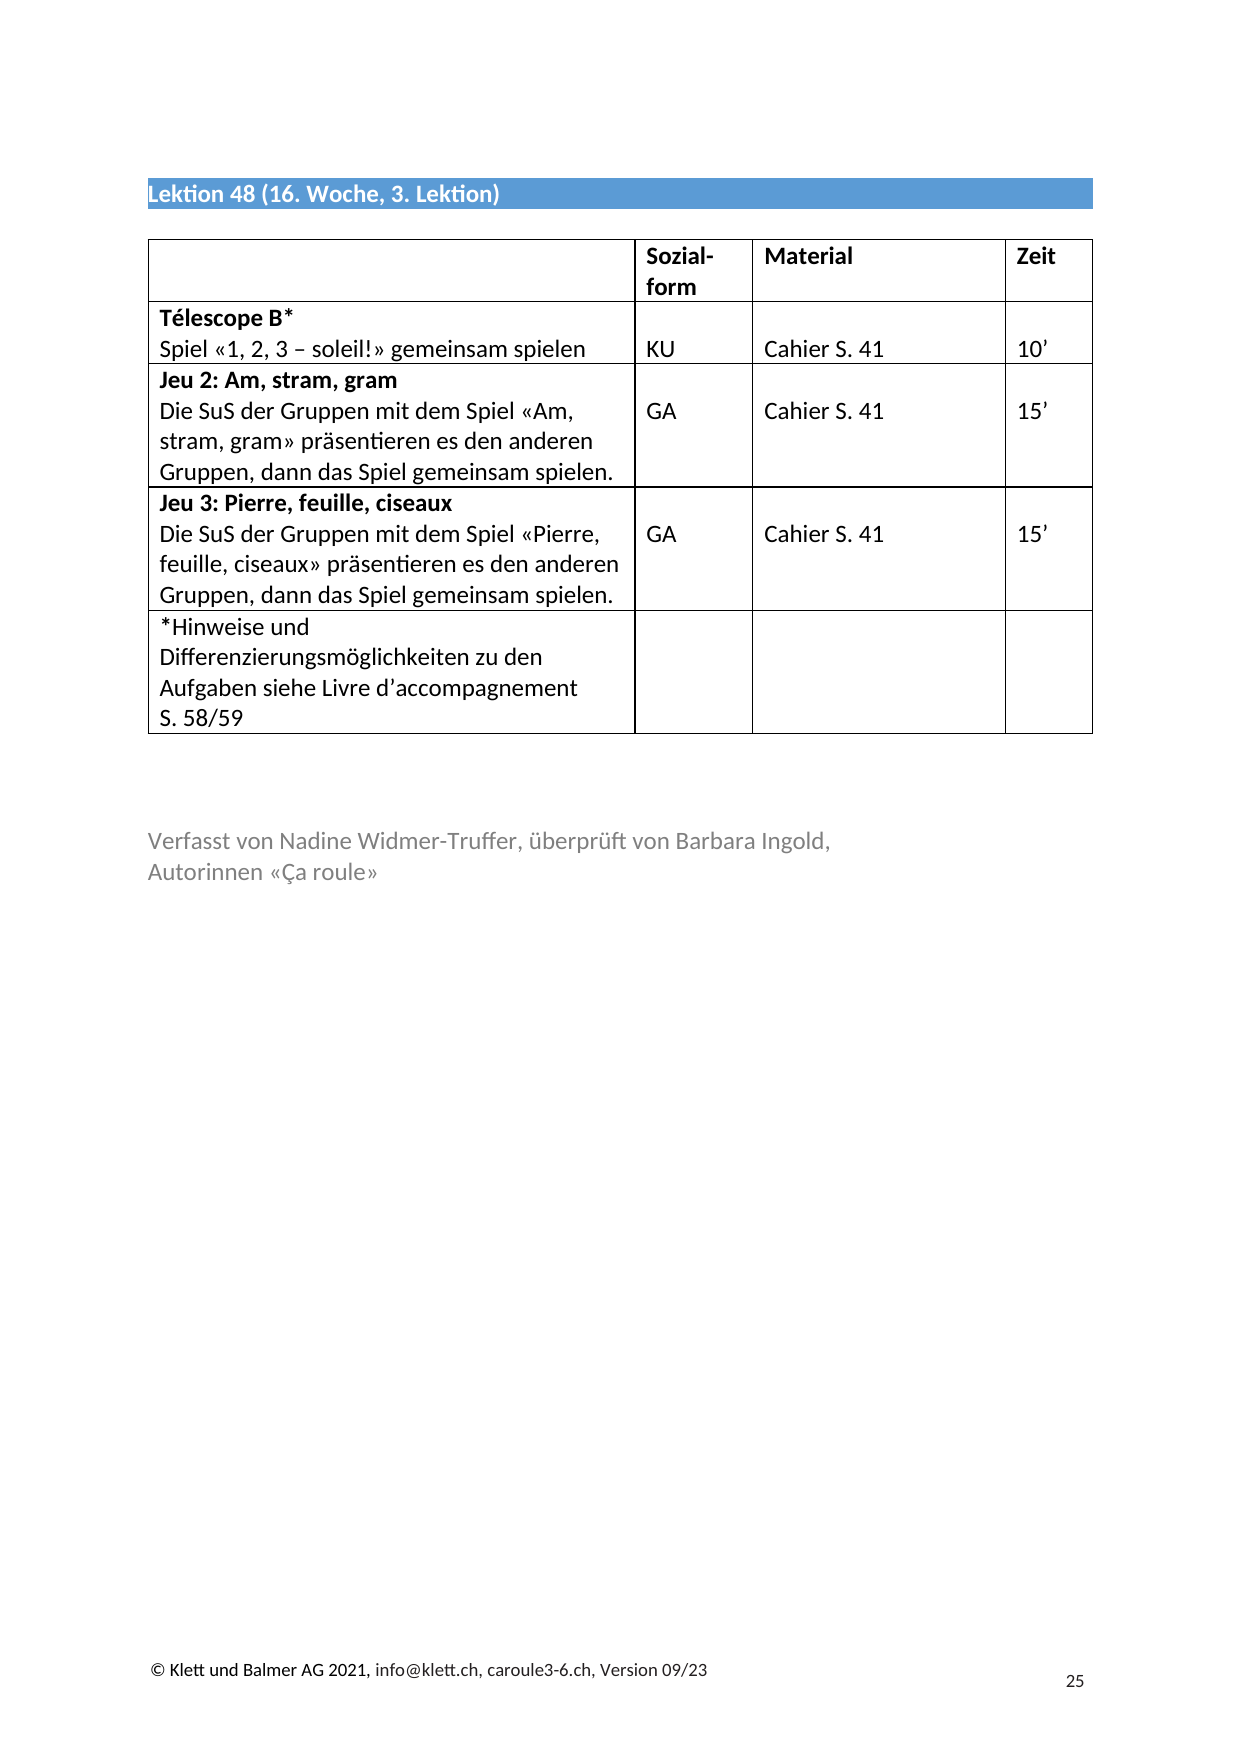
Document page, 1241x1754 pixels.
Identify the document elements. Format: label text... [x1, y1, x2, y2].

table_cell Cahier S. 41 [753, 364, 1005, 486]
table_cell KU [636, 302, 752, 363]
table_header Sozial-form [636, 240, 752, 301]
table_header Material [753, 240, 1005, 301]
table_cell Télescope B* Spiel «1, 2, 3 – soleil!» gemeinsam spielen [149, 302, 634, 363]
table_cell [636, 611, 752, 733]
table_cell Jeu 3: Pierre, feuille, ciseaux Die SuS der Gruppen mit dem Spiel «Pierre, feuille, ciseaux» präsentieren es den anderen Gruppen, dann das Spiel gemeinsam spielen. [149, 488, 634, 609]
table_cell GA [636, 488, 752, 609]
table_cell *Hinweise und Differenzierungsmöglichkeiten zu den Aufgaben siehe Livre d’accompagnement S. 58/59 [149, 611, 634, 733]
text Lektion 48 (16. Woche, 3. Lektion) [148, 178, 1093, 209]
table_cell Jeu 2: Am, stram, gram Die SuS der Gruppen mit dem Spiel «Am, stram, gram» präsentieren es den anderen Gruppen, dann das Spiel gemeinsam spielen. [149, 364, 634, 486]
table_cell Cahier S. 41 [753, 488, 1005, 609]
table_cell [1006, 611, 1092, 733]
text Verfasst von Nadine Widmer-Truffer, überprüft von Barbara Ingold, Autorinnen «Ça roule» [148, 825, 1093, 886]
table_header Zeit [1006, 240, 1092, 301]
table_cell GA [636, 364, 752, 486]
table_cell [753, 611, 1005, 733]
table_cell Cahier S. 41 [753, 302, 1005, 363]
table_cell 15’ [1006, 364, 1092, 486]
table_cell 15’ [1006, 488, 1092, 609]
table_header [149, 240, 634, 301]
table_cell 10’ [1006, 302, 1092, 363]
